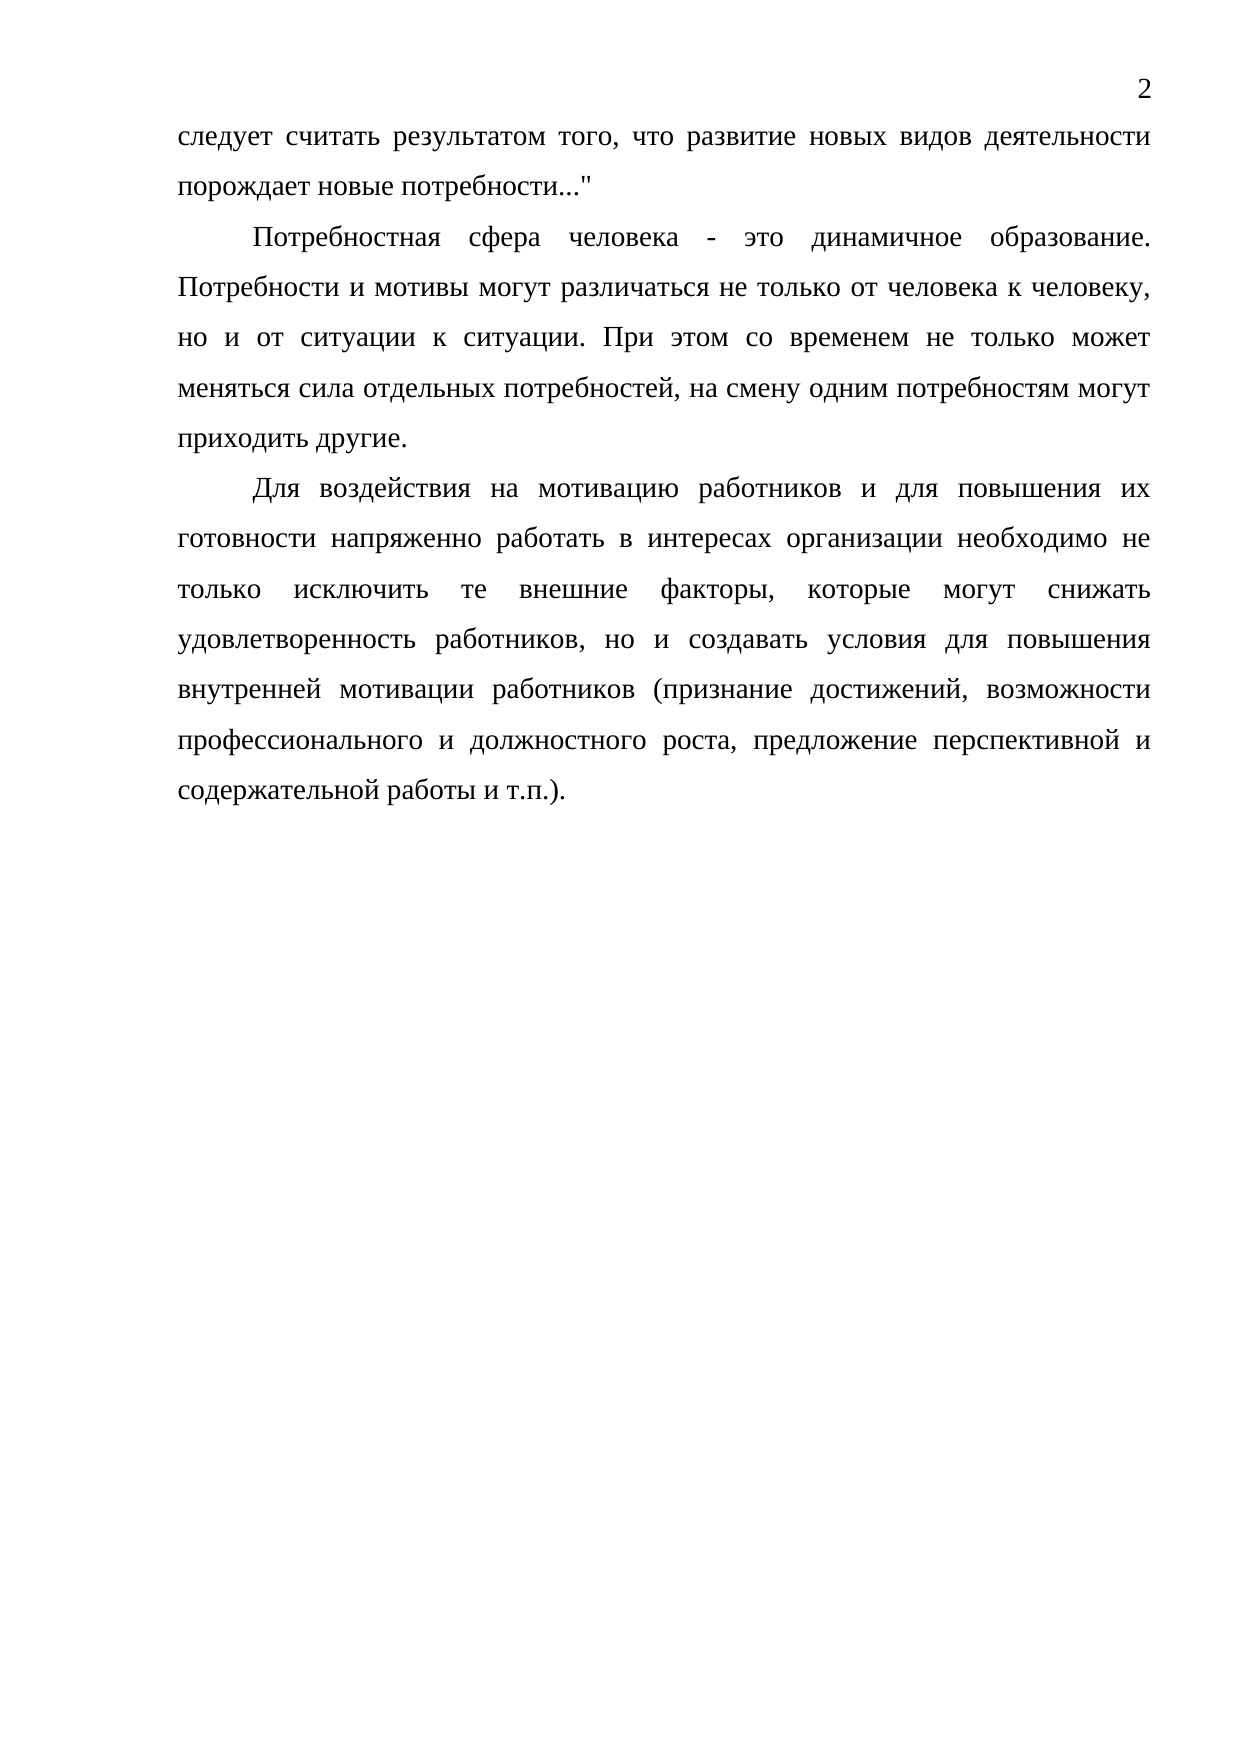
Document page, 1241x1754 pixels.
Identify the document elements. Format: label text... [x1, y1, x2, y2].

text Потребностная сфера человека - это динамичное образование. Потребности и мотивы могут различаться не только от человека к человеку, но и от ситуации к ситуации. При этом со временем не только может меняться сила отдельных потребностей, на смену одним потребностям могут приходить другие. [177, 219, 1152, 453]
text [177, 118, 1152, 202]
text Для воздействия на мотивацию работников и для повышения их готовности напряженно работать в интересах организации необходимо не только исключить те внешние факторы, которые могут снижать удовлетворенность работников, но и создавать условия для повышения внутренней мотивации работников (признание достижений, возможности профессионального и должностного роста, предложение перспективной и содержательной работы и т.п.). [177, 470, 1152, 806]
